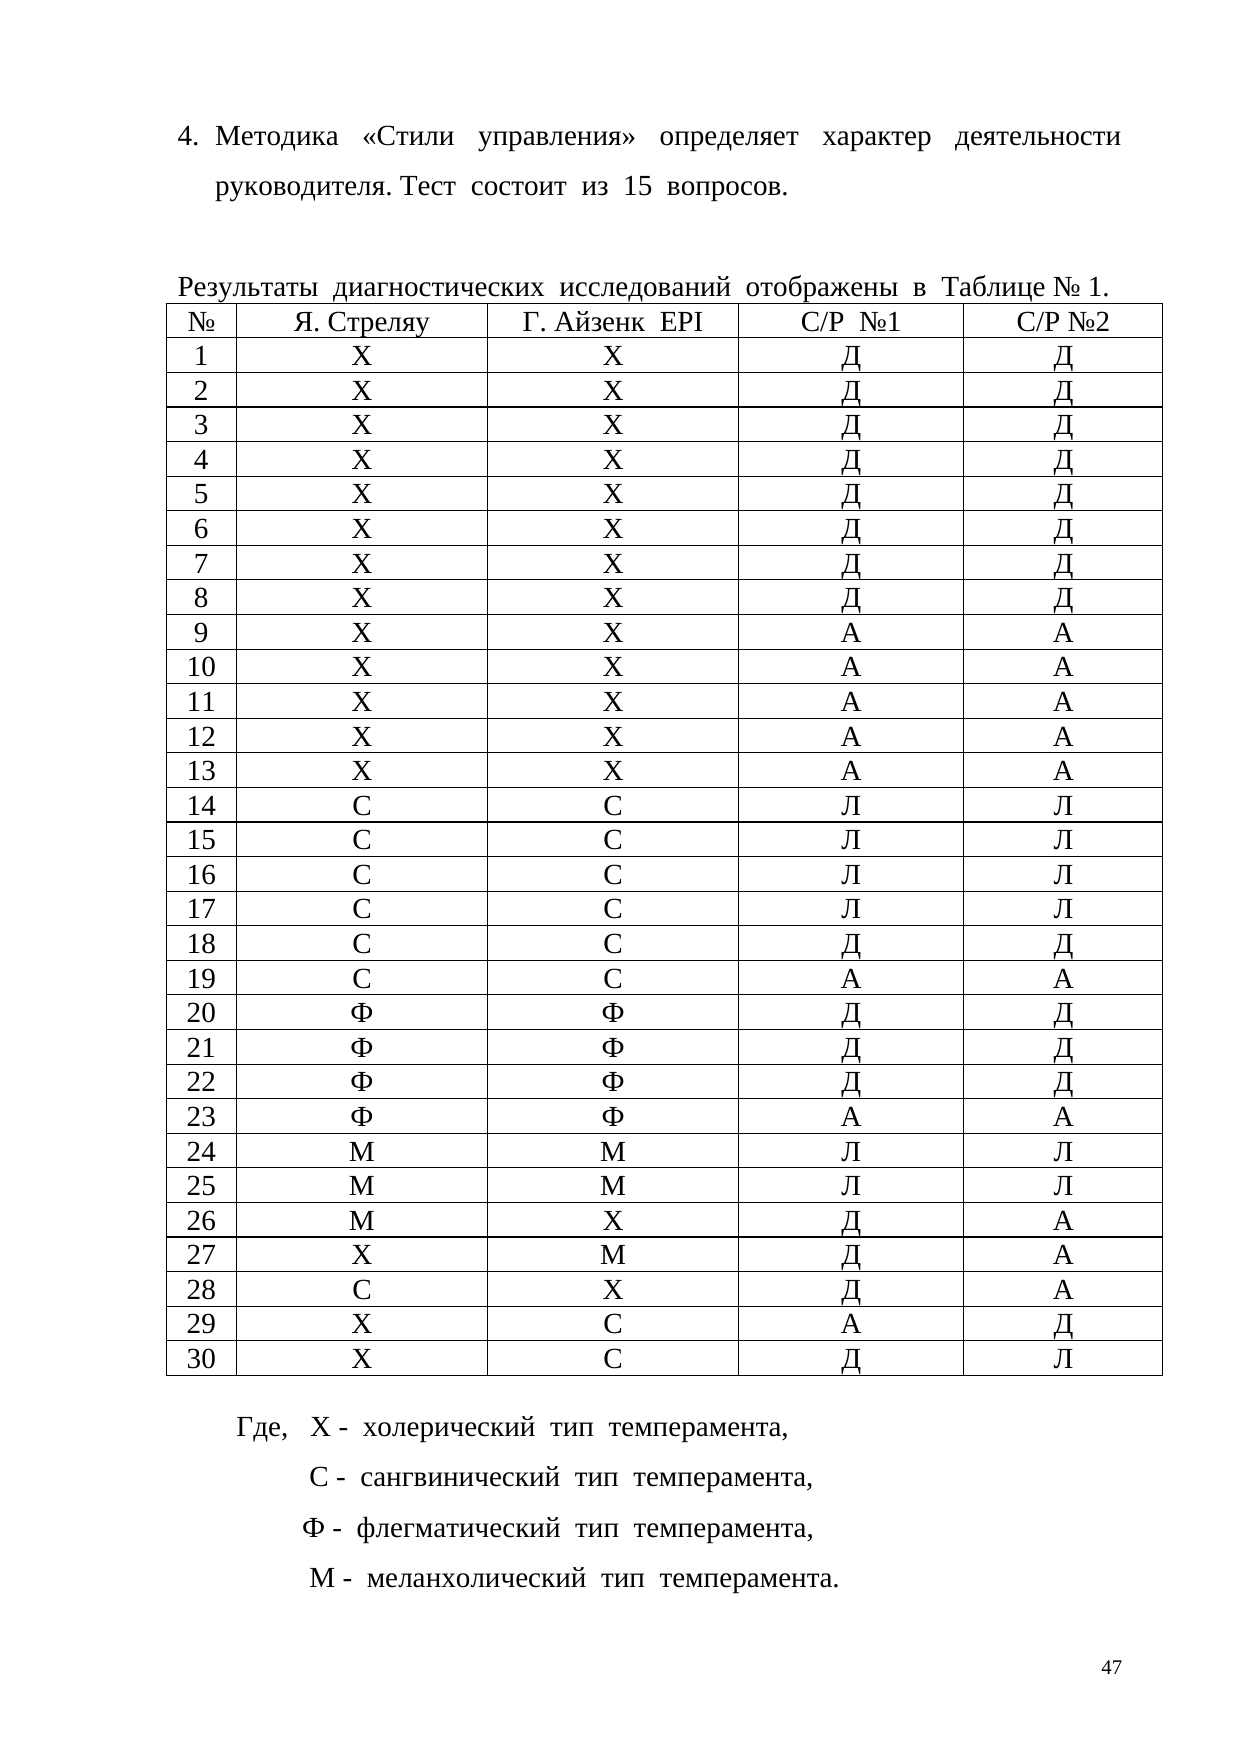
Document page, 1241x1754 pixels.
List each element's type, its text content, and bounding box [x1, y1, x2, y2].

table_header Г. Айзенк EPI [488, 304, 738, 337]
table_cell С [488, 1341, 738, 1375]
table_cell Д [739, 1272, 963, 1306]
table_cell Х [237, 546, 487, 579]
table_cell 12 [167, 719, 236, 752]
table_header С/Р №2 [964, 304, 1162, 337]
table_cell Х [488, 650, 738, 683]
table_cell Ф [237, 995, 487, 1029]
table_cell С [237, 857, 487, 891]
table_cell Л [964, 892, 1162, 925]
table_cell А [964, 1272, 1162, 1306]
table_cell А [964, 719, 1162, 752]
table_cell Д [739, 1238, 963, 1271]
table_cell Д [964, 546, 1162, 579]
table_cell Л [964, 1134, 1162, 1167]
table_cell Х [237, 373, 487, 406]
table_cell С [237, 788, 487, 821]
table_cell Х [488, 442, 738, 476]
table_cell Ф [237, 1099, 487, 1133]
table_cell Л [739, 1134, 963, 1167]
table_cell С [237, 892, 487, 925]
table_cell М [237, 1203, 487, 1236]
table_header № [167, 304, 236, 337]
table_cell А [964, 753, 1162, 787]
table_cell Л [739, 857, 963, 891]
table_cell Х [488, 1272, 738, 1306]
table_cell Д [739, 546, 963, 579]
table_cell Х [237, 477, 487, 510]
table_cell Ф [237, 1065, 487, 1098]
table_cell Д [739, 477, 963, 510]
table_cell Д [739, 408, 963, 441]
list Методика «Стили управления» определяет характер деятельности руководителя. Тест состоит из 15 вопросов. [177, 118, 1122, 202]
table_cell А [964, 615, 1162, 648]
table_cell Х [488, 408, 738, 441]
table_cell А [964, 650, 1162, 683]
text Ф - флегматический тип темперамента, [177, 1510, 1122, 1543]
table_cell Д [739, 580, 963, 614]
table_cell Д [964, 442, 1162, 476]
table_cell Д [964, 926, 1162, 960]
table_cell Л [964, 788, 1162, 821]
table_cell Д [739, 1203, 963, 1236]
table_cell М [488, 1168, 738, 1202]
table_cell 9 [167, 615, 236, 648]
table_cell Л [739, 788, 963, 821]
table_cell С [488, 788, 738, 821]
table_cell Ф [488, 1099, 738, 1133]
table_cell Д [964, 408, 1162, 441]
table_cell С [488, 961, 738, 994]
table_cell 5 [167, 477, 236, 510]
table_cell М [488, 1238, 738, 1271]
table_cell Л [964, 857, 1162, 891]
table_cell Д [739, 338, 963, 372]
table_cell С [237, 1272, 487, 1306]
table_cell 26 [167, 1203, 236, 1236]
text М - меланхолический тип темперамента. [177, 1560, 1122, 1594]
table_cell Х [237, 684, 487, 718]
text Где, Х - холерический тип темперамента, [177, 1409, 1122, 1443]
table_cell 10 [167, 650, 236, 683]
table_cell А [739, 684, 963, 718]
table_cell С [488, 1307, 738, 1340]
table_cell С [488, 926, 738, 960]
table_cell Х [237, 1307, 487, 1340]
table_cell С [488, 892, 738, 925]
table_cell 18 [167, 926, 236, 960]
table_cell 8 [167, 580, 236, 614]
table_cell Л [739, 823, 963, 856]
table_cell Х [488, 511, 738, 545]
table_cell Х [488, 338, 738, 372]
table_cell 7 [167, 546, 236, 579]
table_cell 17 [167, 892, 236, 925]
table_cell Д [964, 338, 1162, 372]
table_cell Ф [488, 995, 738, 1029]
table_cell А [739, 1099, 963, 1133]
table_cell А [964, 684, 1162, 718]
table_cell 29 [167, 1307, 236, 1340]
table_cell Х [237, 1341, 487, 1375]
table_cell Х [488, 753, 738, 787]
table_cell С [237, 823, 487, 856]
table_cell Х [237, 511, 487, 545]
table_cell Д [739, 373, 963, 406]
table_cell А [964, 1238, 1162, 1271]
table_cell 4 [167, 442, 236, 476]
table_cell Х [237, 753, 487, 787]
table_cell 3 [167, 408, 236, 441]
table_cell Д [739, 926, 963, 960]
table_cell 13 [167, 753, 236, 787]
table_cell Д [964, 511, 1162, 545]
table_cell 27 [167, 1238, 236, 1271]
table_cell 1 [167, 338, 236, 372]
table_cell А [739, 650, 963, 683]
table_cell Д [739, 995, 963, 1029]
table_cell Д [964, 1307, 1162, 1340]
table_cell Д [964, 995, 1162, 1029]
table_cell А [739, 615, 963, 648]
table_cell Л [739, 892, 963, 925]
table_cell 21 [167, 1030, 236, 1063]
table_cell Л [739, 1168, 963, 1202]
table_cell 6 [167, 511, 236, 545]
table_cell Х [237, 719, 487, 752]
table_cell Д [739, 1065, 963, 1098]
table_cell Л [964, 1168, 1162, 1202]
table_cell С [488, 823, 738, 856]
table_cell 15 [167, 823, 236, 856]
table_cell А [739, 753, 963, 787]
table_cell 22 [167, 1065, 236, 1098]
table_cell 23 [167, 1099, 236, 1133]
table_cell 25 [167, 1168, 236, 1202]
table_cell С [488, 857, 738, 891]
table_cell Д [739, 1341, 963, 1375]
table_cell А [739, 961, 963, 994]
table_cell А [964, 1203, 1162, 1236]
table_cell Х [237, 1238, 487, 1271]
table_cell М [488, 1134, 738, 1167]
text С - сангвинический тип темперамента, [177, 1459, 1122, 1493]
table_cell 28 [167, 1272, 236, 1306]
table_cell А [739, 719, 963, 752]
table_cell Д [739, 442, 963, 476]
table_cell М [237, 1134, 487, 1167]
table_cell Х [488, 580, 738, 614]
table_cell 16 [167, 857, 236, 891]
table_cell С [237, 961, 487, 994]
table_cell Д [964, 1065, 1162, 1098]
table_cell 20 [167, 995, 236, 1029]
table_header Я. Стреляу [237, 304, 487, 337]
table_cell Х [237, 408, 487, 441]
table_cell Х [488, 684, 738, 718]
table_cell Х [488, 373, 738, 406]
table_cell А [964, 1099, 1162, 1133]
table_header С/Р №1 [739, 304, 963, 337]
table_cell Х [488, 546, 738, 579]
table_cell Х [488, 615, 738, 648]
text Результаты диагностических исследований отображены в Таблице № 1. [177, 269, 1122, 303]
table_cell Д [739, 511, 963, 545]
table_cell 14 [167, 788, 236, 821]
table_cell Д [964, 477, 1162, 510]
table_cell Ф [488, 1065, 738, 1098]
table_cell Х [237, 442, 487, 476]
table_cell М [237, 1168, 487, 1202]
table_cell 11 [167, 684, 236, 718]
table_cell Д [964, 373, 1162, 406]
table_cell Л [964, 823, 1162, 856]
table_cell Д [739, 1030, 963, 1063]
table_cell Х [237, 615, 487, 648]
table_cell С [237, 926, 487, 960]
table_cell Д [964, 580, 1162, 614]
table_cell 24 [167, 1134, 236, 1167]
table_cell Х [488, 719, 738, 752]
table_cell 2 [167, 373, 236, 406]
table_cell А [964, 961, 1162, 994]
table_cell 30 [167, 1341, 236, 1375]
table_cell Ф [237, 1030, 487, 1063]
table_cell Д [964, 1030, 1162, 1063]
table_cell А [739, 1307, 963, 1340]
table_cell Х [237, 650, 487, 683]
table_cell 19 [167, 961, 236, 994]
table_cell Х [237, 580, 487, 614]
table_cell Х [488, 477, 738, 510]
table_cell Ф [488, 1030, 738, 1063]
table_cell Л [964, 1341, 1162, 1375]
table_cell Х [488, 1203, 738, 1236]
table_cell Х [237, 338, 487, 372]
